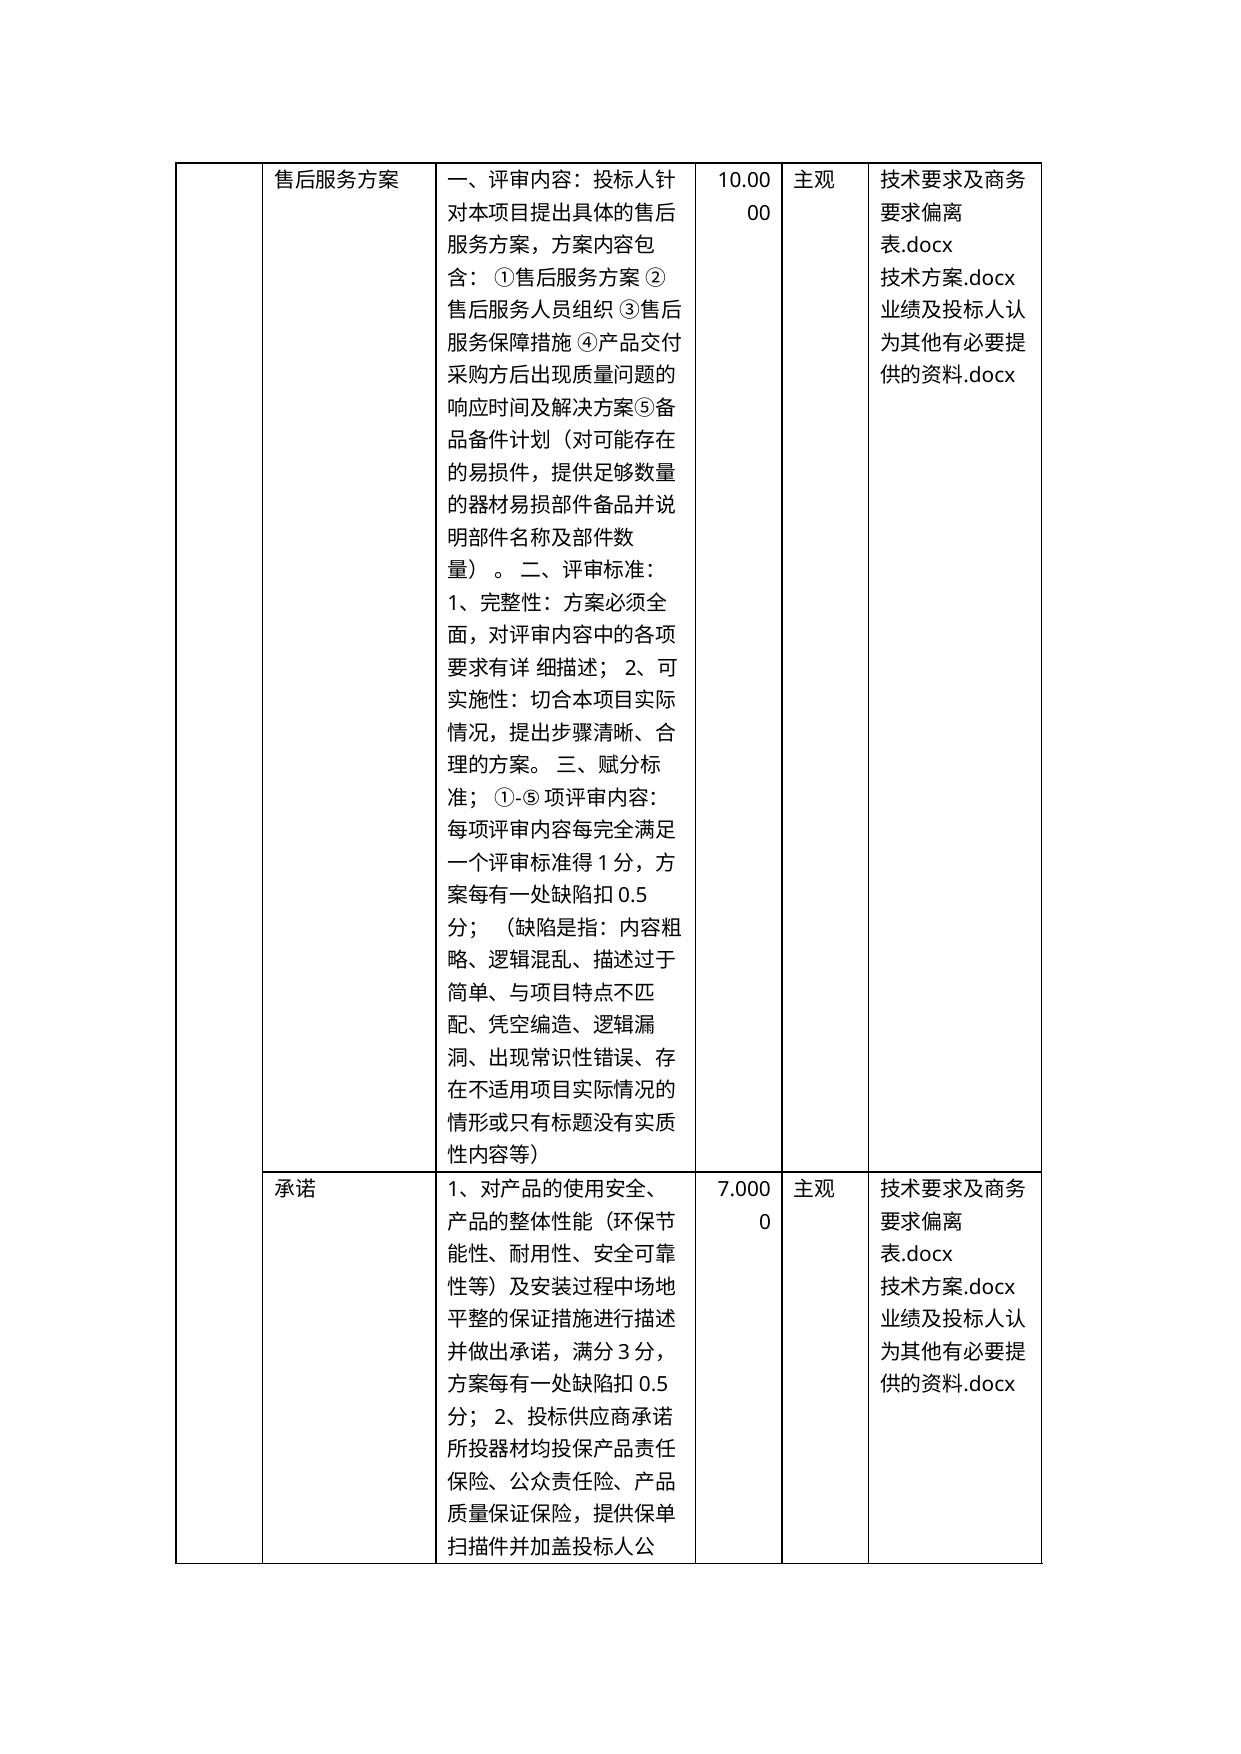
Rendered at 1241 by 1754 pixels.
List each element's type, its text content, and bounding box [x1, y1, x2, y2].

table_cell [869, 164, 1041, 1171]
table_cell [437, 1173, 695, 1563]
table_cell 售后服务方案 [263, 164, 435, 1171]
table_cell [869, 1173, 1041, 1563]
table_cell 承诺 [263, 1173, 435, 1563]
table_cell 主观 [783, 1173, 868, 1563]
table_cell 10.0000 [696, 164, 781, 1171]
table_cell 主观 [783, 164, 868, 1171]
table_cell 7.0000 [696, 1173, 781, 1563]
table_cell 一、评审内容：投标人针对本项目提出具体的售后服务方案，方案内容包含： ①售后服务方案 ②售后服务人员组织 ③售后服务保障措施 ④产品交付采购方后出现质量问题的响应时间及解决方案⑤备品备件计划（对可能存在的易损件，提供足够数量的器材易损部件备品并说明部件名称及部件数量） 。 二、评审标准： 1、完整性：方案必须全面，对评审内容中的各项要求有详 细描述； 2、可实施性：切合本项目实际情况，提出步骤清晰、合理的方案。 三、赋分标准； ①-⑤项评审内容：每项评审内容每完全满足一个评审标准得1分，方案每有一处缺陷扣0.5分； （缺陷是指：内容粗略、逻辑混乱、描述过于简单、与项目特点不匹配、凭空编造、逻辑漏洞、出现常识性错误、存在不适用项目实际情况的情形或只有标题没有实质性内容等） [437, 164, 695, 1171]
